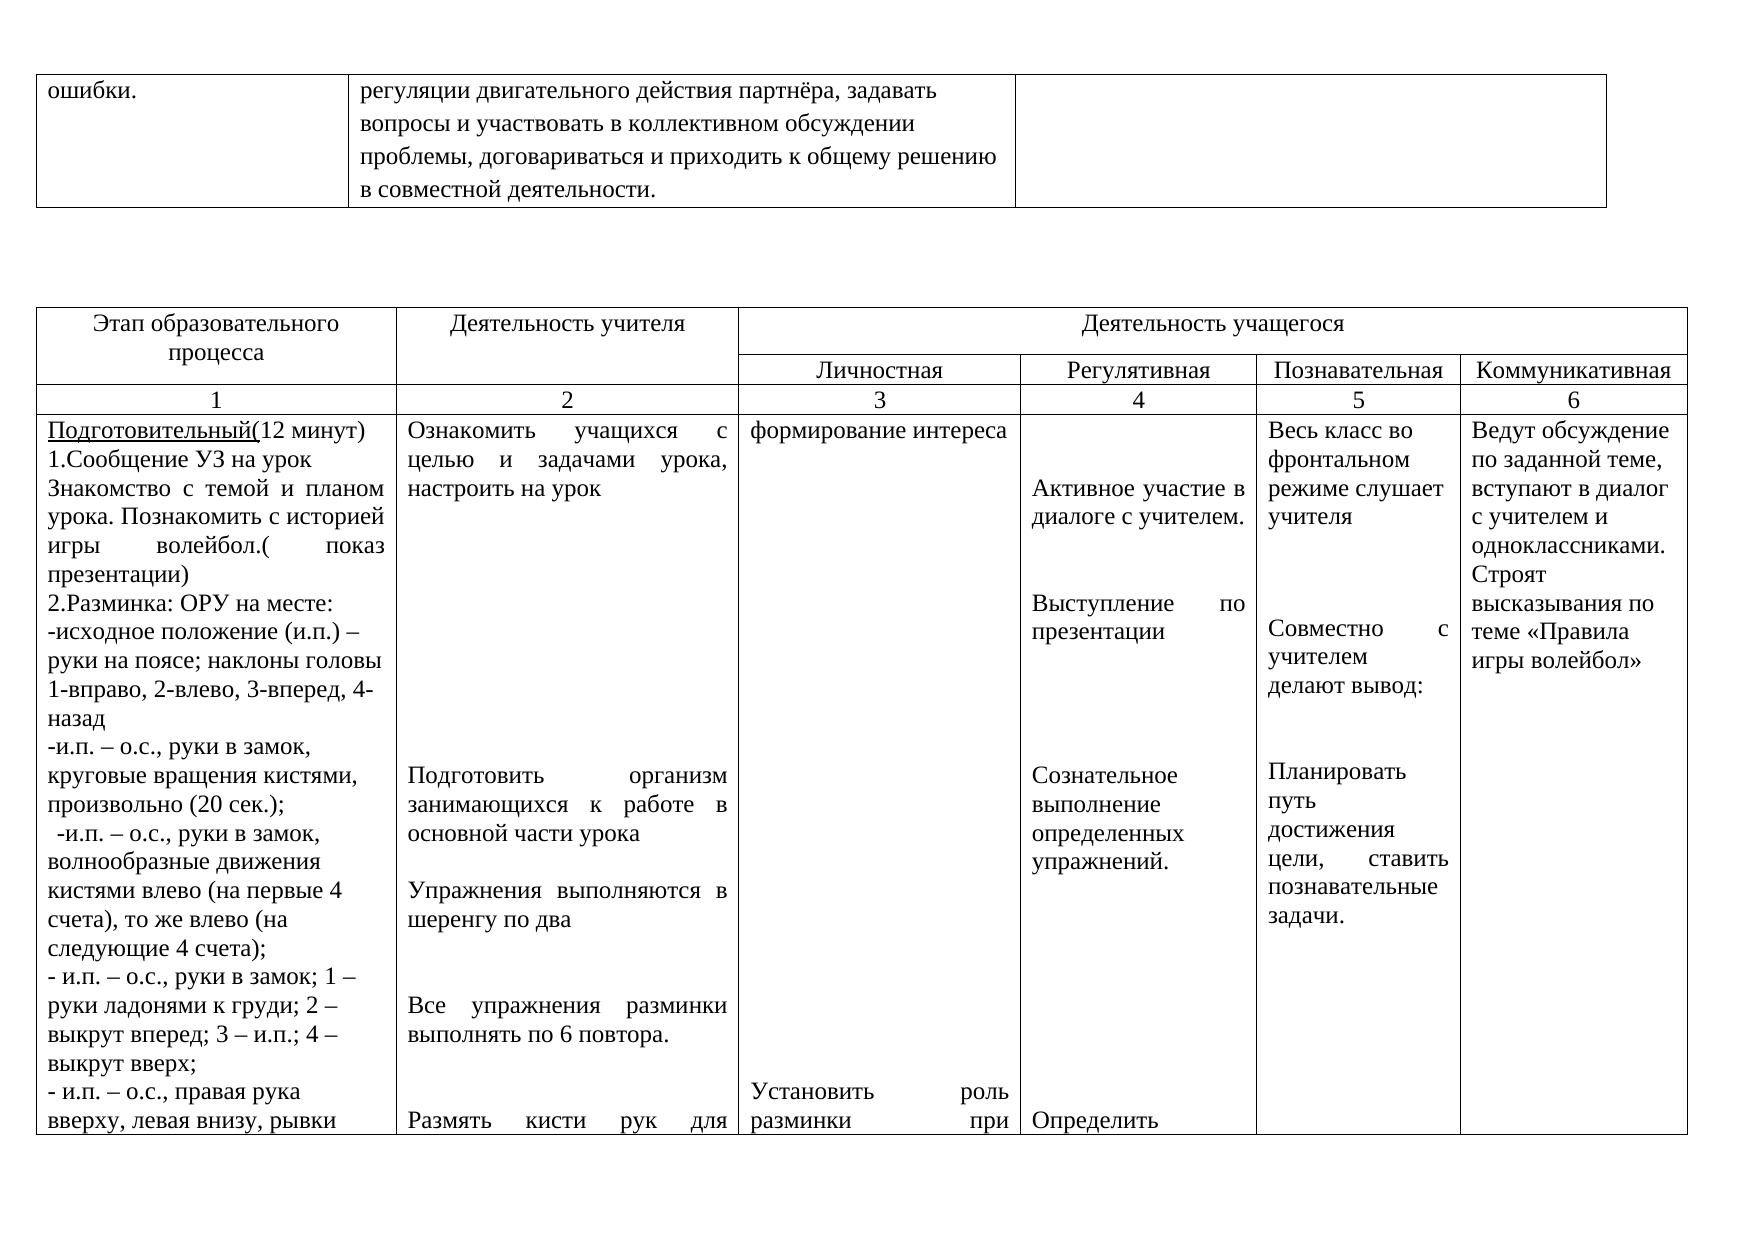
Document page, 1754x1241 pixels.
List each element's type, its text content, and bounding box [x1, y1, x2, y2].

table_cell 3 [739, 385, 1020, 414]
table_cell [1016, 75, 1606, 207]
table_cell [1021, 415, 1256, 1134]
table_cell 6 [1461, 385, 1687, 414]
table_cell 4 [1021, 385, 1256, 414]
table_cell Коммуникативная [1461, 355, 1687, 384]
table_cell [37, 75, 348, 207]
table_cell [1461, 415, 1687, 1134]
table_header Деятельность учащегося [739, 308, 1687, 354]
table_cell 5 [1257, 385, 1460, 414]
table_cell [739, 415, 1020, 1134]
table_header Этап образовательного процесса [37, 308, 396, 384]
table_cell 2 [397, 385, 738, 414]
table_header Деятельность учителя [397, 308, 738, 384]
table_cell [349, 75, 1015, 207]
table_cell Личностная [739, 355, 1020, 384]
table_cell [397, 415, 738, 1134]
table_cell Познавательная [1257, 355, 1460, 384]
table_cell Регулятивная [1021, 355, 1256, 384]
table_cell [37, 415, 396, 1134]
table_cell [1257, 415, 1460, 1134]
table_cell 1 [37, 385, 396, 414]
